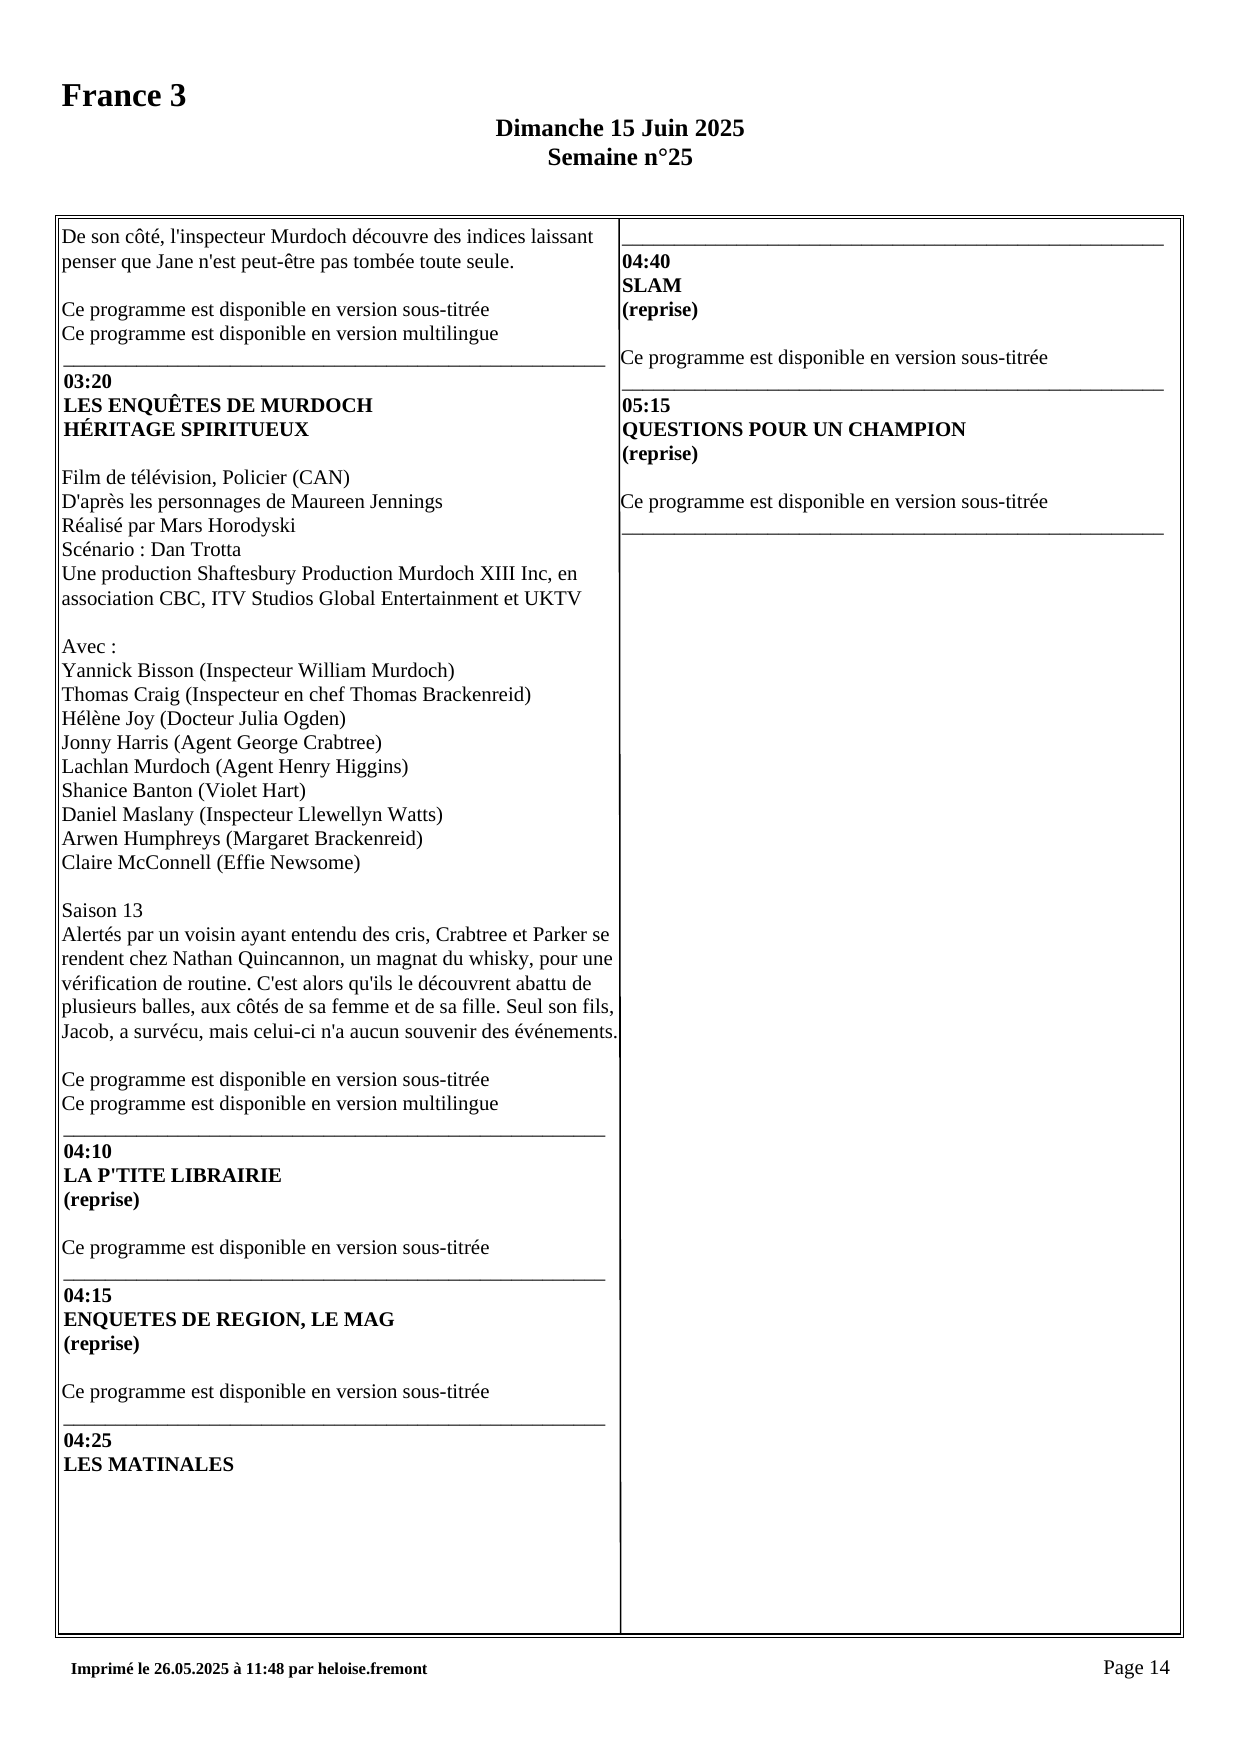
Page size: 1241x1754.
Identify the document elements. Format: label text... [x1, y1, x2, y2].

text 04:15 [63, 1283, 620, 1307]
text Ce programme est disponible en version sous-titrée [61, 297, 620, 321]
text (reprise) [622, 441, 1179, 465]
text ____________________________________________________ [622, 369, 1179, 393]
text ____________________________________________________ [622, 224, 1179, 248]
text Ce programme est disponible en version sous-titrée [620, 345, 1179, 369]
text (reprise) [622, 297, 1179, 321]
text ____________________________________________________ [63, 345, 620, 369]
text LES MATINALES [63, 1452, 620, 1476]
text Ce programme est disponible en version sous-titrée [61, 1379, 620, 1403]
text LES ENQUÊTES DE MURDOCH [63, 393, 620, 417]
text 03:20 [63, 369, 620, 393]
text Ce programme est disponible en version sous-titrée [61, 1067, 620, 1091]
text Film de télévision, Policier (CAN) D'après les personnages de Maureen Jennings Réalisé par Mars Horodyski Scénario : Dan Trotta Une production Shaftesbury Production Murdoch XIII Inc, en association CBC, ITV Studios Global Entertainment et UKTV Avec : Yannick Bisson (Inspecteur William Murdoch) Thomas Craig (Inspecteur en chef Thomas Brackenreid) Hélène Joy (Docteur Julia Ogden) Jonny Harris (Agent George Crabtree) Lachlan Murdoch (Agent Henry Higgins) Shanice Banton (Violet Hart) Daniel Maslany (Inspecteur Llewellyn Watts) Arwen Humphreys (Margaret Brackenreid) Claire McConnell (Effie Newsome) Saison 13 Alertés par un voisin ayant entendu des cris, Crabtree et Parker se rendent chez Nathan Quincannon, un magnat du whisky, pour une vérification de routine. C'est alors qu'ils le découvrent abattu de plusieurs balles, aux côtés de sa femme et de sa fille. Seul son fils, Jacob, a survécu, mais celui-ci n'a aucun souvenir des événements. [61, 441, 620, 1043]
text HÉRITAGE SPIRITUEUX [63, 417, 620, 441]
text ____________________________________________________ [63, 1403, 620, 1428]
text LA P'TITE LIBRAIRIE [63, 1163, 620, 1187]
text ____________________________________________________ [63, 1115, 620, 1139]
text QUESTIONS POUR UN CHAMPION [622, 417, 1179, 441]
text Ce programme est disponible en version sous-titrée [61, 1235, 620, 1259]
text (reprise) [63, 1187, 620, 1211]
text 04:10 [63, 1139, 620, 1163]
text 04:25 [63, 1428, 620, 1452]
text ENQUETES DE REGION, LE MAG [63, 1307, 620, 1331]
text Ce programme est disponible en version sous-titrée [620, 489, 1179, 513]
text 05:15 [622, 393, 1179, 417]
text ____________________________________________________ [622, 513, 1179, 537]
text (reprise) [63, 1331, 620, 1355]
text ____________________________________________________ [63, 1259, 620, 1283]
text SLAM [622, 273, 1179, 297]
text 04:40 [622, 248, 1179, 273]
text Ce programme est disponible en version multilingue [61, 321, 620, 345]
text Ce programme est disponible en version multilingue [61, 1091, 620, 1115]
